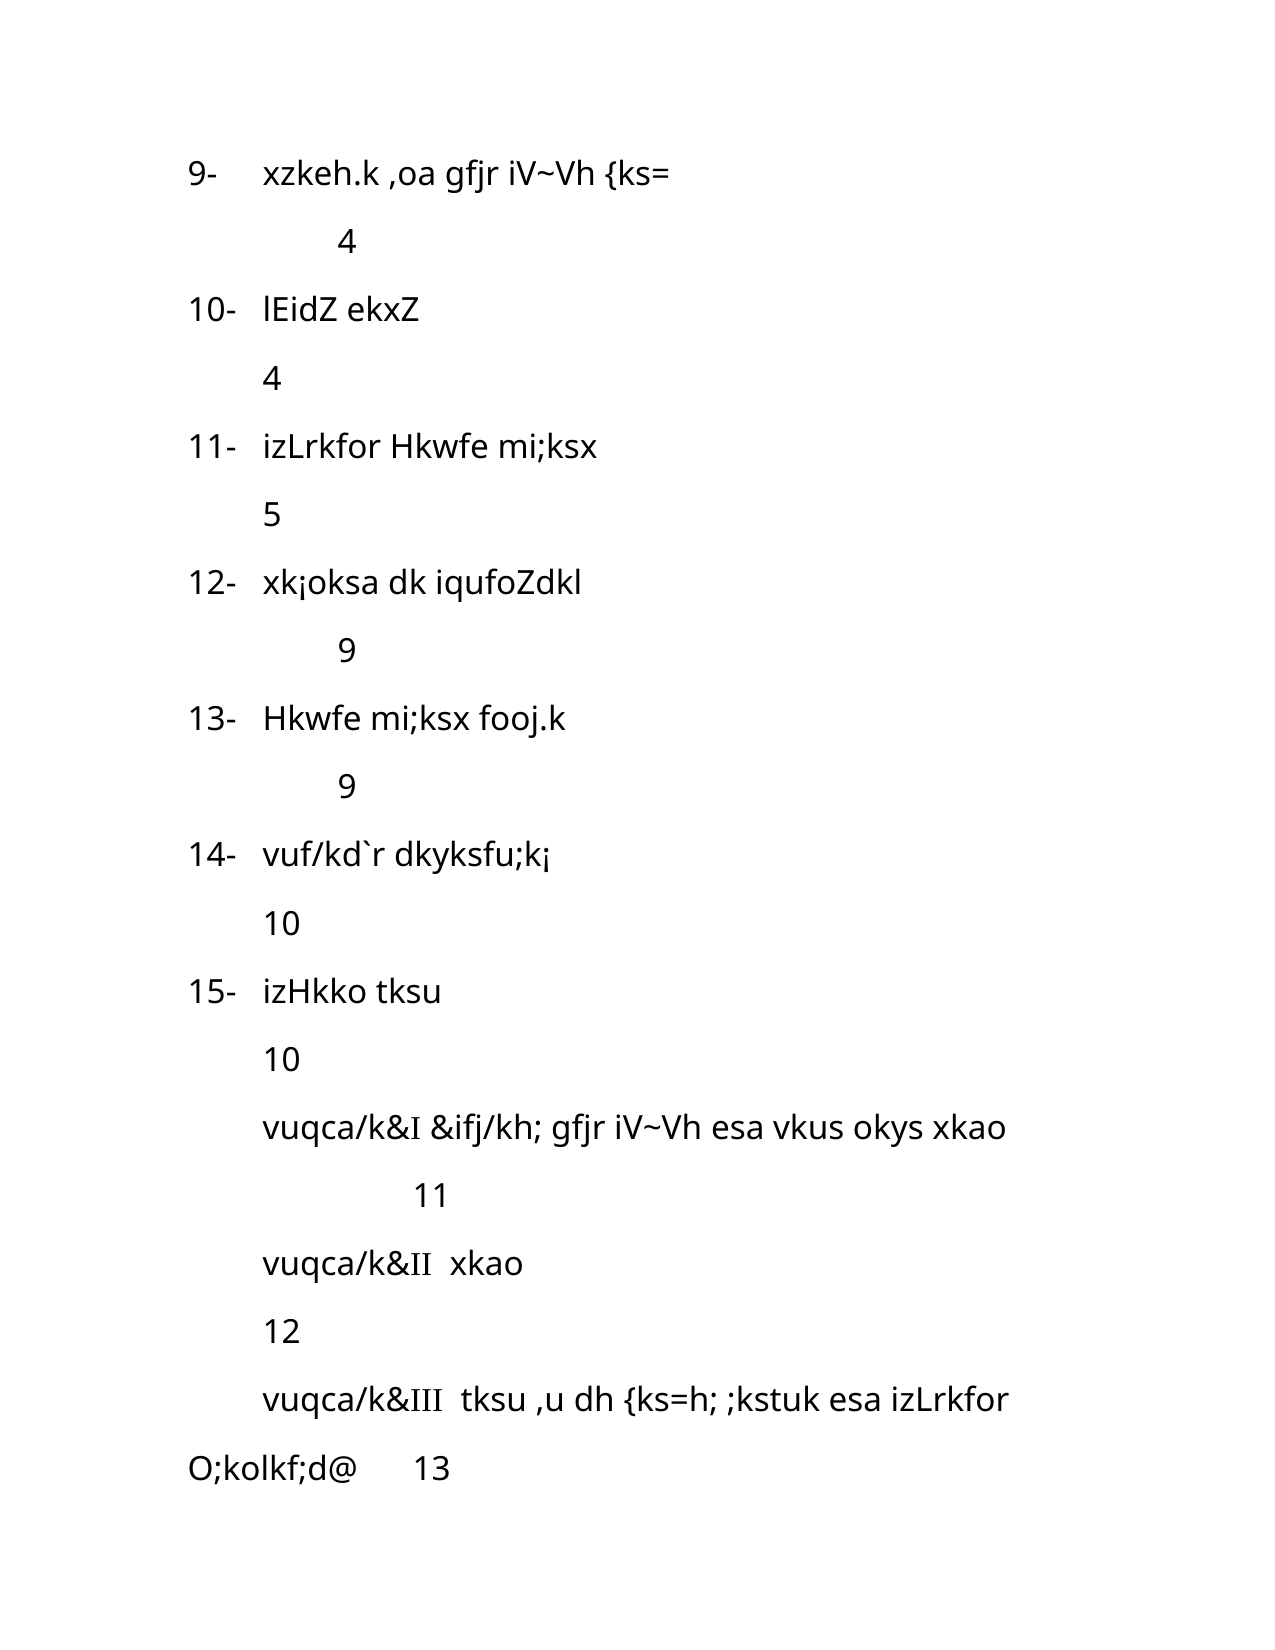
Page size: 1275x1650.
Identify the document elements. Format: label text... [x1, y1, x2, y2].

text 13- Hkwfe mi;ksx fooj.k 9 [187, 695, 1087, 808]
text 14- vuf/kd`r dkyksfu;k¡ 10 [187, 831, 1087, 945]
text 10- lEidZ ekxZ 4 [187, 286, 1087, 400]
text 15- izHkko tksu 10 [187, 967, 1087, 1081]
text 11- izLrkfor Hkwfe mi;ksx 5 [187, 422, 1087, 536]
text vuqca/k&II xkao 12 [187, 1240, 1087, 1353]
text 9- xzkeh.k ,oa gfjr iV~Vh {ks= 4 [187, 150, 1087, 263]
text vuqca/k&I &ifj/kh; gfjr iV~Vh esa vkus okys xkao 11 [187, 1104, 1087, 1217]
text 12- xk¡oksa dk iqufoZdkl 9 [187, 559, 1087, 672]
text vuqca/k&III tksu ,u dh {ks=h; ;kstuk esa izLrkfor O;kolkf;d@ 13 [187, 1376, 1087, 1490]
